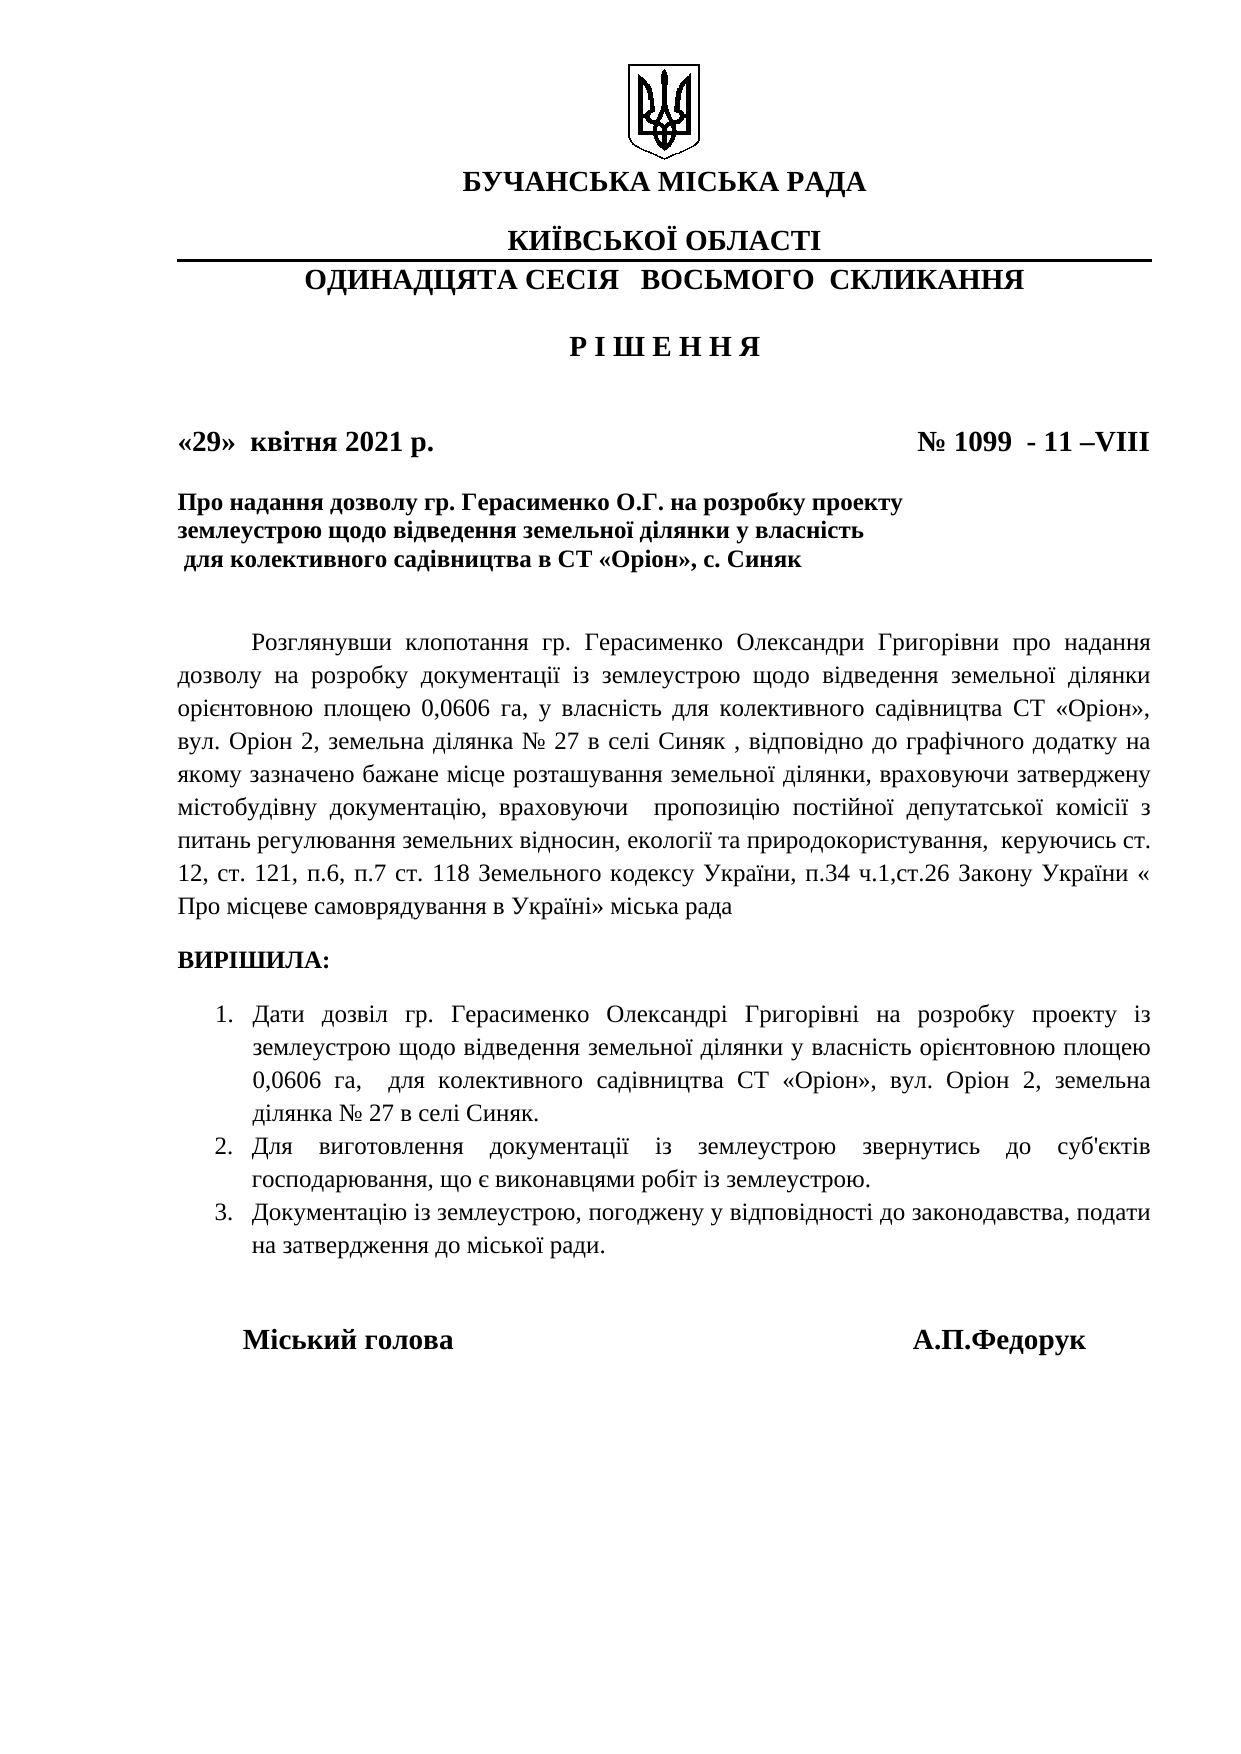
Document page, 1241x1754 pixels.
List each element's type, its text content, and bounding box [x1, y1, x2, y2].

list Документацію із землеустрою, погоджену у відповідності до законодавства, подати на затвердження до міської ради. [214, 1197, 1152, 1259]
text «29» квітня 2021 р. № 1099 - 11 –VІІІ [177, 424, 1152, 458]
list Для виготовлення документації із землеустрою звернутись до суб'єктів господарювання, що є виконавцями робіт із землеустрою. [214, 1131, 1152, 1193]
text ВИРІШИЛА: [177, 945, 1152, 974]
text ОДИНАДЦЯТА СЕСІЯ ВОСЬМОГО СКЛИКАННЯ [177, 262, 1152, 295]
list Дати дозвіл гр. Герасименко Олександрі Григорівні на розробку проекту із землеустрою щодо відведення земельної ділянки у власність орієнтовною площею 0,0606 га, для колективного садівництва СТ «Оріон», вул. Оріон 2, земельна ділянка № 27 в селі Синяк. [215, 999, 1152, 1127]
text БУЧАНСЬКА МІСЬКА РАДА [177, 164, 1152, 197]
text Р І Ш Е Н Н Я [177, 329, 1152, 362]
text Міський голова А.П.Федорук [177, 1322, 1152, 1356]
text Про надання дозволу гр. Герасименко О.Г. на розробку проекту [177, 487, 1152, 515]
text Розглянувши клопотання гр. Герасименко Олександри Григорівни про надання дозволу на розробку документації із землеустрою щодо відведення земельної ділянки орієнтовною площею 0,0606 га, у власність для колективного садівництва СТ «Оріон», вул. Оріон 2, земельна ділянка № 27 в селі Синяк , відповідно до графічного додатку на якому зазначено бажане місце розташування земельної ділянки, враховуючи затверджену містобудівну документацію, враховуючи пропозицію постійної депутатської комісії з питань регулювання земельних відносин, екології та природокористування, керуючись ст. 12, ст. 121, п.6, п.7 ст. 118 Земельного кодексу України, п.34 ч.1,ст.26 Закону України « Про місцеве самоврядування в Україні» міська рада [177, 627, 1152, 920]
text для колективного садівництва в СТ «Оріон», с. Синяк [177, 544, 1152, 573]
text КИЇВСЬКОЇ ОБЛАСТІ [177, 223, 1152, 259]
text землеустрою щодо відведення земельної ділянки у власність [177, 515, 1152, 544]
